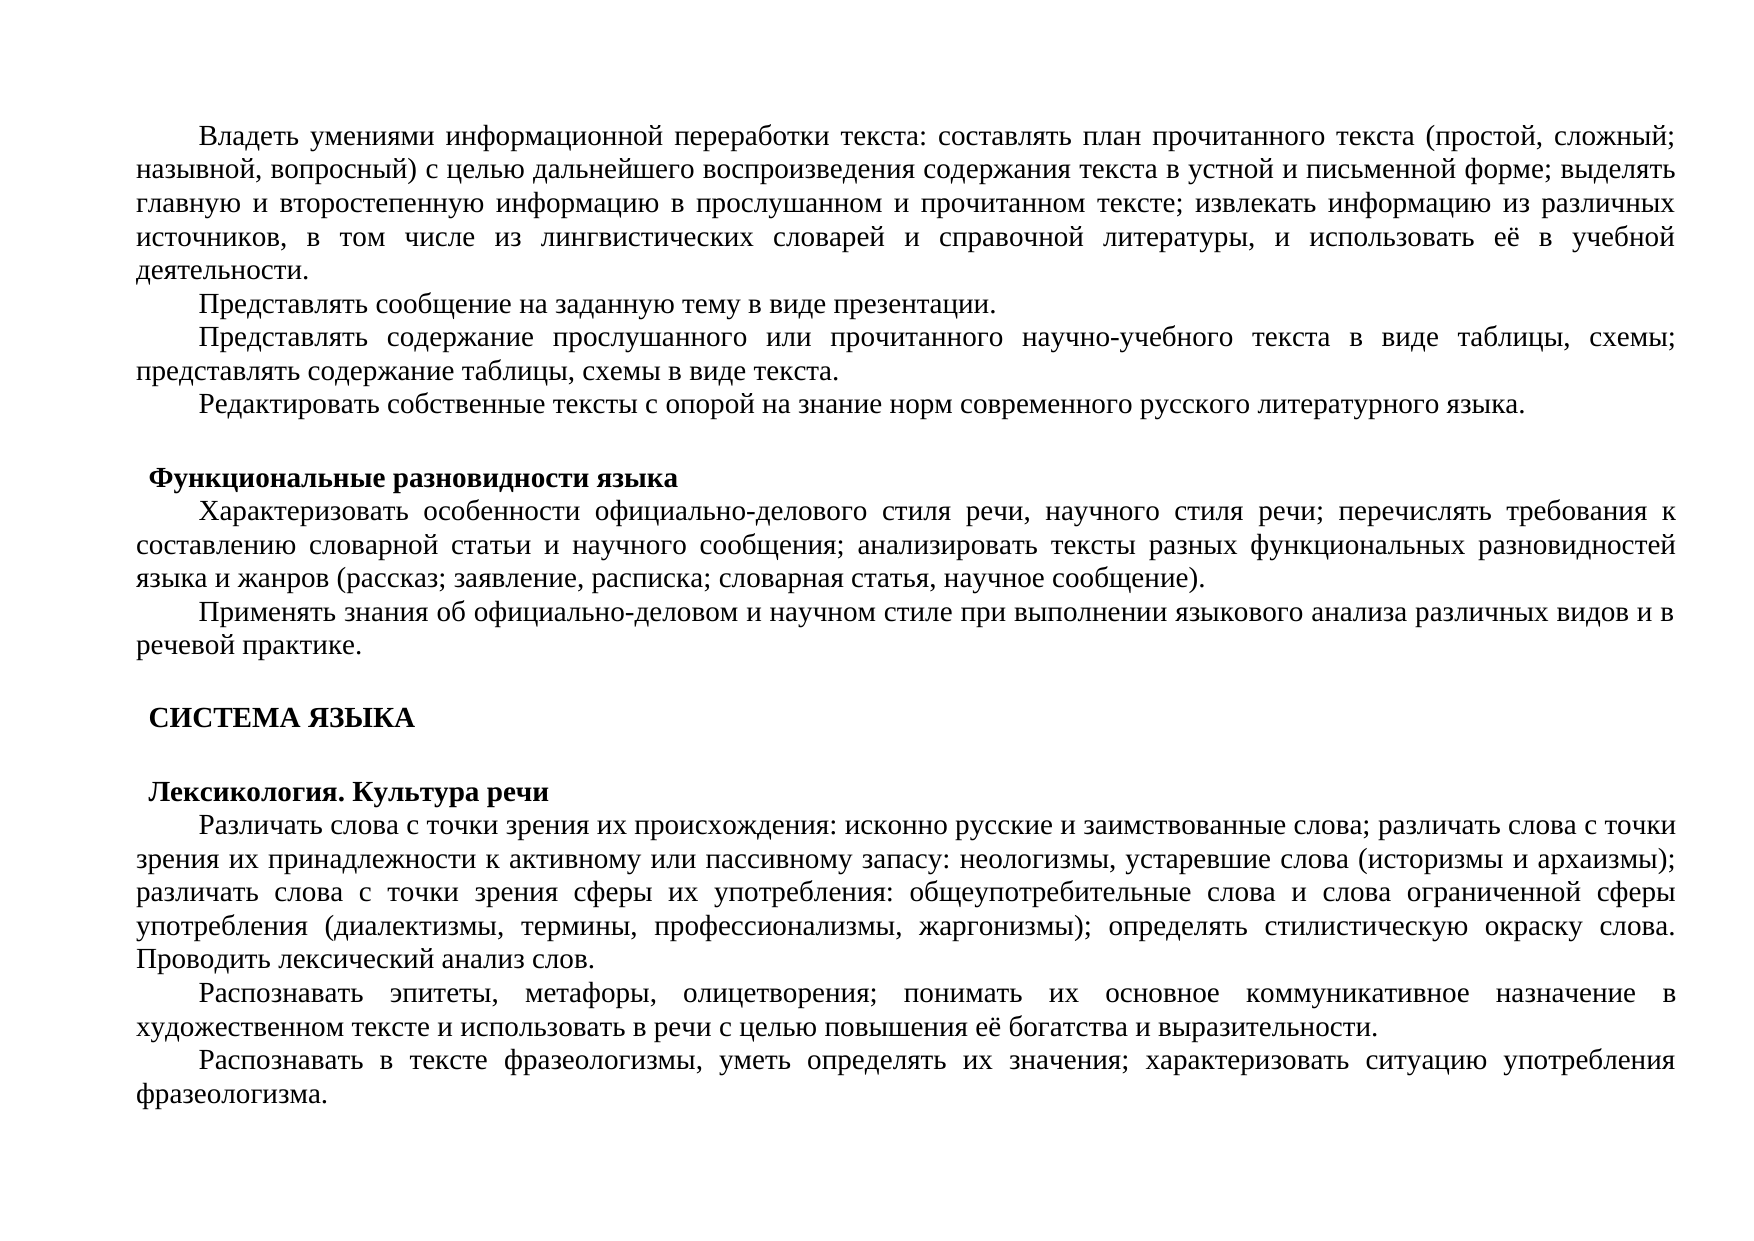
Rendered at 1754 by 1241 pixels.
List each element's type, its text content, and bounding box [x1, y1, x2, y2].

text Представлять содержание прослушанного или прочитанного научно-учебного текста в виде таблицы, схемы; представлять содержание таблицы, схемы в виде текста. [136, 319, 1677, 386]
text Применять знания об официально-деловом и научном стиле при выполнении языкового анализа различных видов и в речевой практике. [136, 594, 1677, 661]
text Представлять сообщение на заданную тему в виде презентации. [136, 286, 1677, 319]
text СИСТЕМА ЯЗЫКА [148, 701, 1677, 734]
text Владеть умениями информационной переработки текста: составлять план прочитанного текста (простой, сложный; назывной, вопросный) с целью дальнейшего воспроизведения содержания текста в устной и письменной форме; выделять главную и второстепенную информацию в прослушанном и прочитанном тексте; извлекать информацию из различных источников, в том числе из лингвистических словарей и справочной литературы, и использовать её в учебной деятельности. [136, 118, 1677, 286]
text Редактировать собственные тексты с опорой на знание норм современного русского литературного языка. [136, 386, 1677, 420]
text Функциональные разновидности языка [148, 460, 1677, 493]
text Лексикология. Культура речи [148, 774, 1677, 807]
text Различать слова с точки зрения их происхождения: исконно русские и заимствованные слова; различать слова с точки зрения их принадлежности к активному или пассивному запасу: неологизмы, устаревшие слова (историзмы и архаизмы); различать слова с точки зрения сферы их употребления: общеупотребительные слова и слова ограниченной сферы употребления (диалектизмы, термины, профессионализмы, жаргонизмы); определять стилистическую окраску слова. Проводить лексический анализ слов. [136, 807, 1677, 975]
text Распознавать эпитеты, метафоры, олицетворения; понимать их основное коммуникативное назначение в художественном тексте и использовать в речи с целью повышения её богатства и выразительности. [136, 975, 1677, 1042]
text Характеризовать особенности официально-делового стиля речи, научного стиля речи; перечислять требования к составлению словарной статьи и научного сообщения; анализировать тексты разных функциональных разновидностей языка и жанров (рассказ; заявление, расписка; словарная статья, научное сообщение). [136, 493, 1677, 594]
text Распознавать в тексте фразеологизмы, уметь определять их значения; характеризовать ситуацию употребления фразеологизма. [136, 1042, 1677, 1109]
